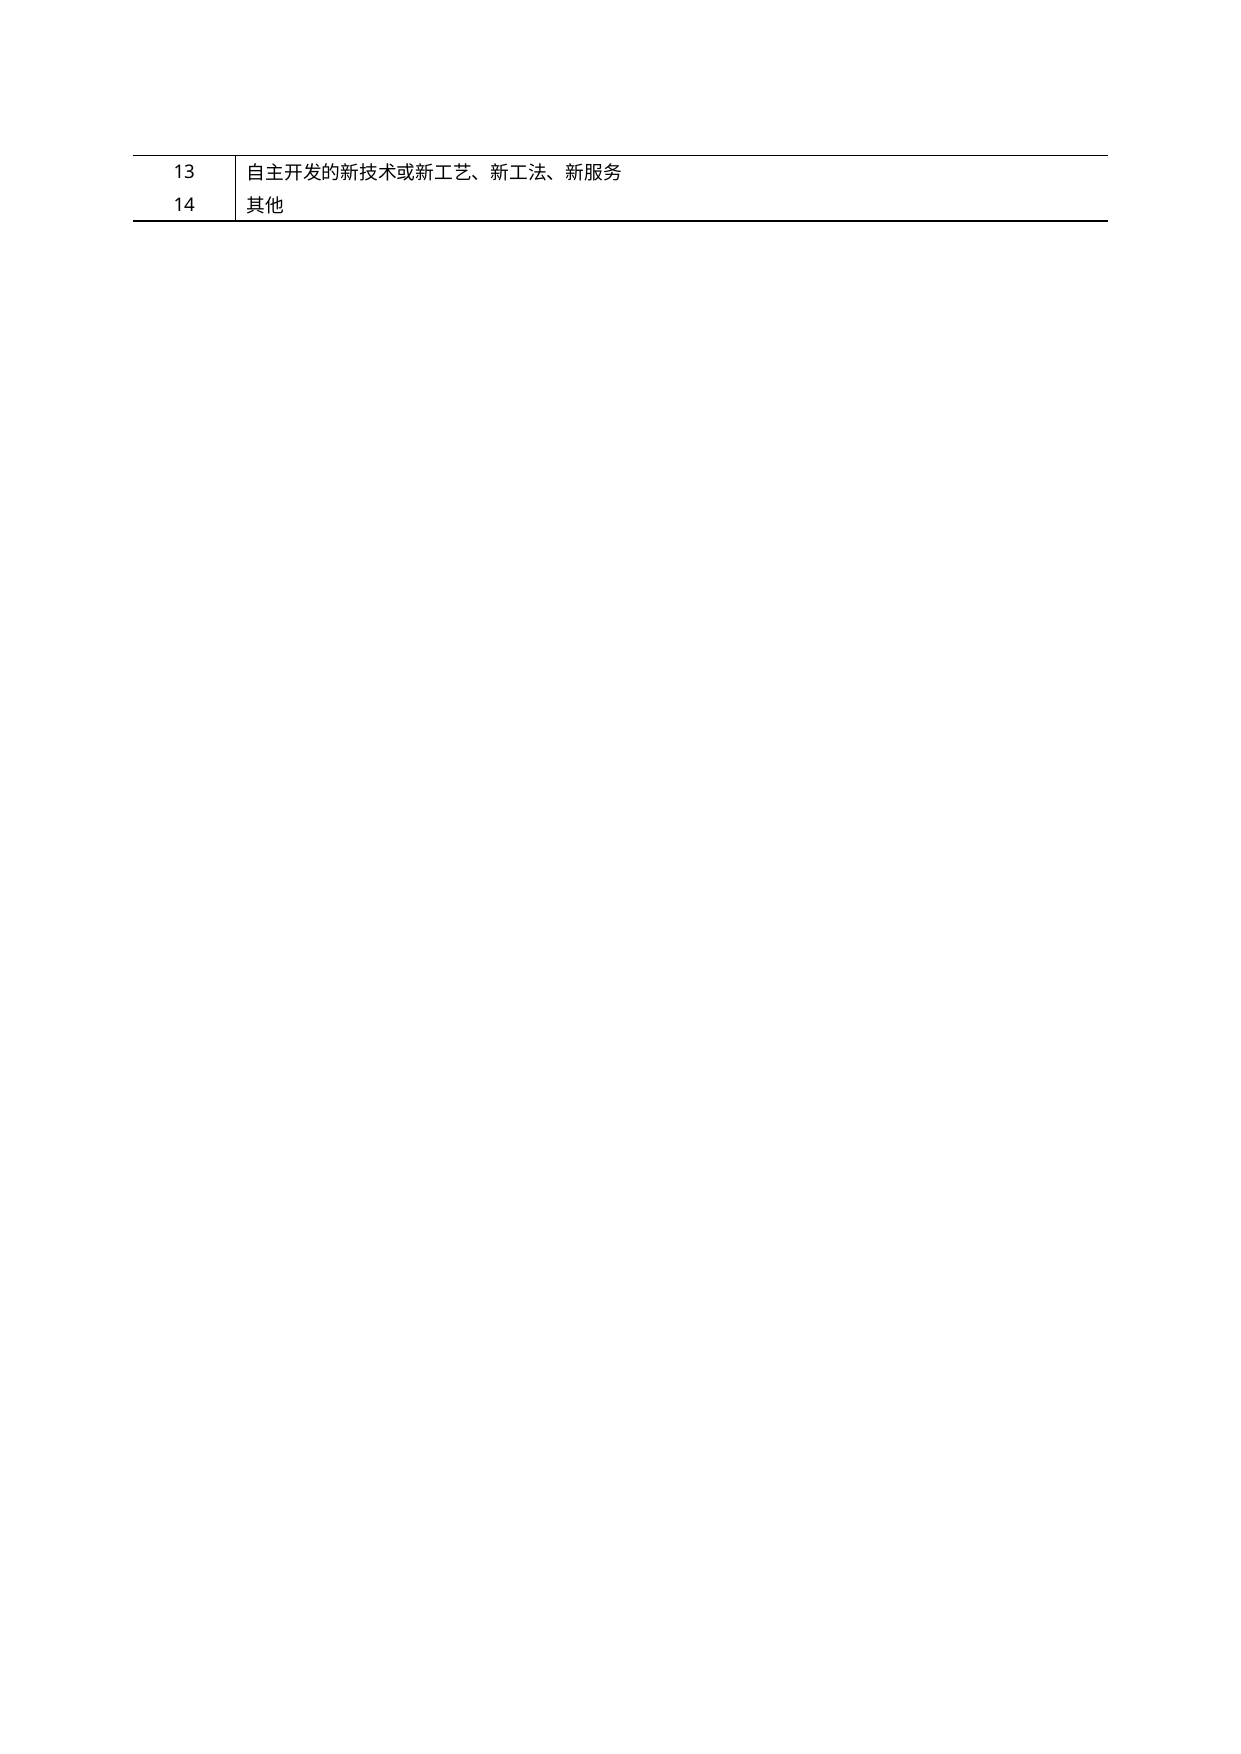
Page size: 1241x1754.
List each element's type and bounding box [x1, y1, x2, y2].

table_cell [133, 156, 235, 220]
table_cell [236, 156, 1107, 220]
